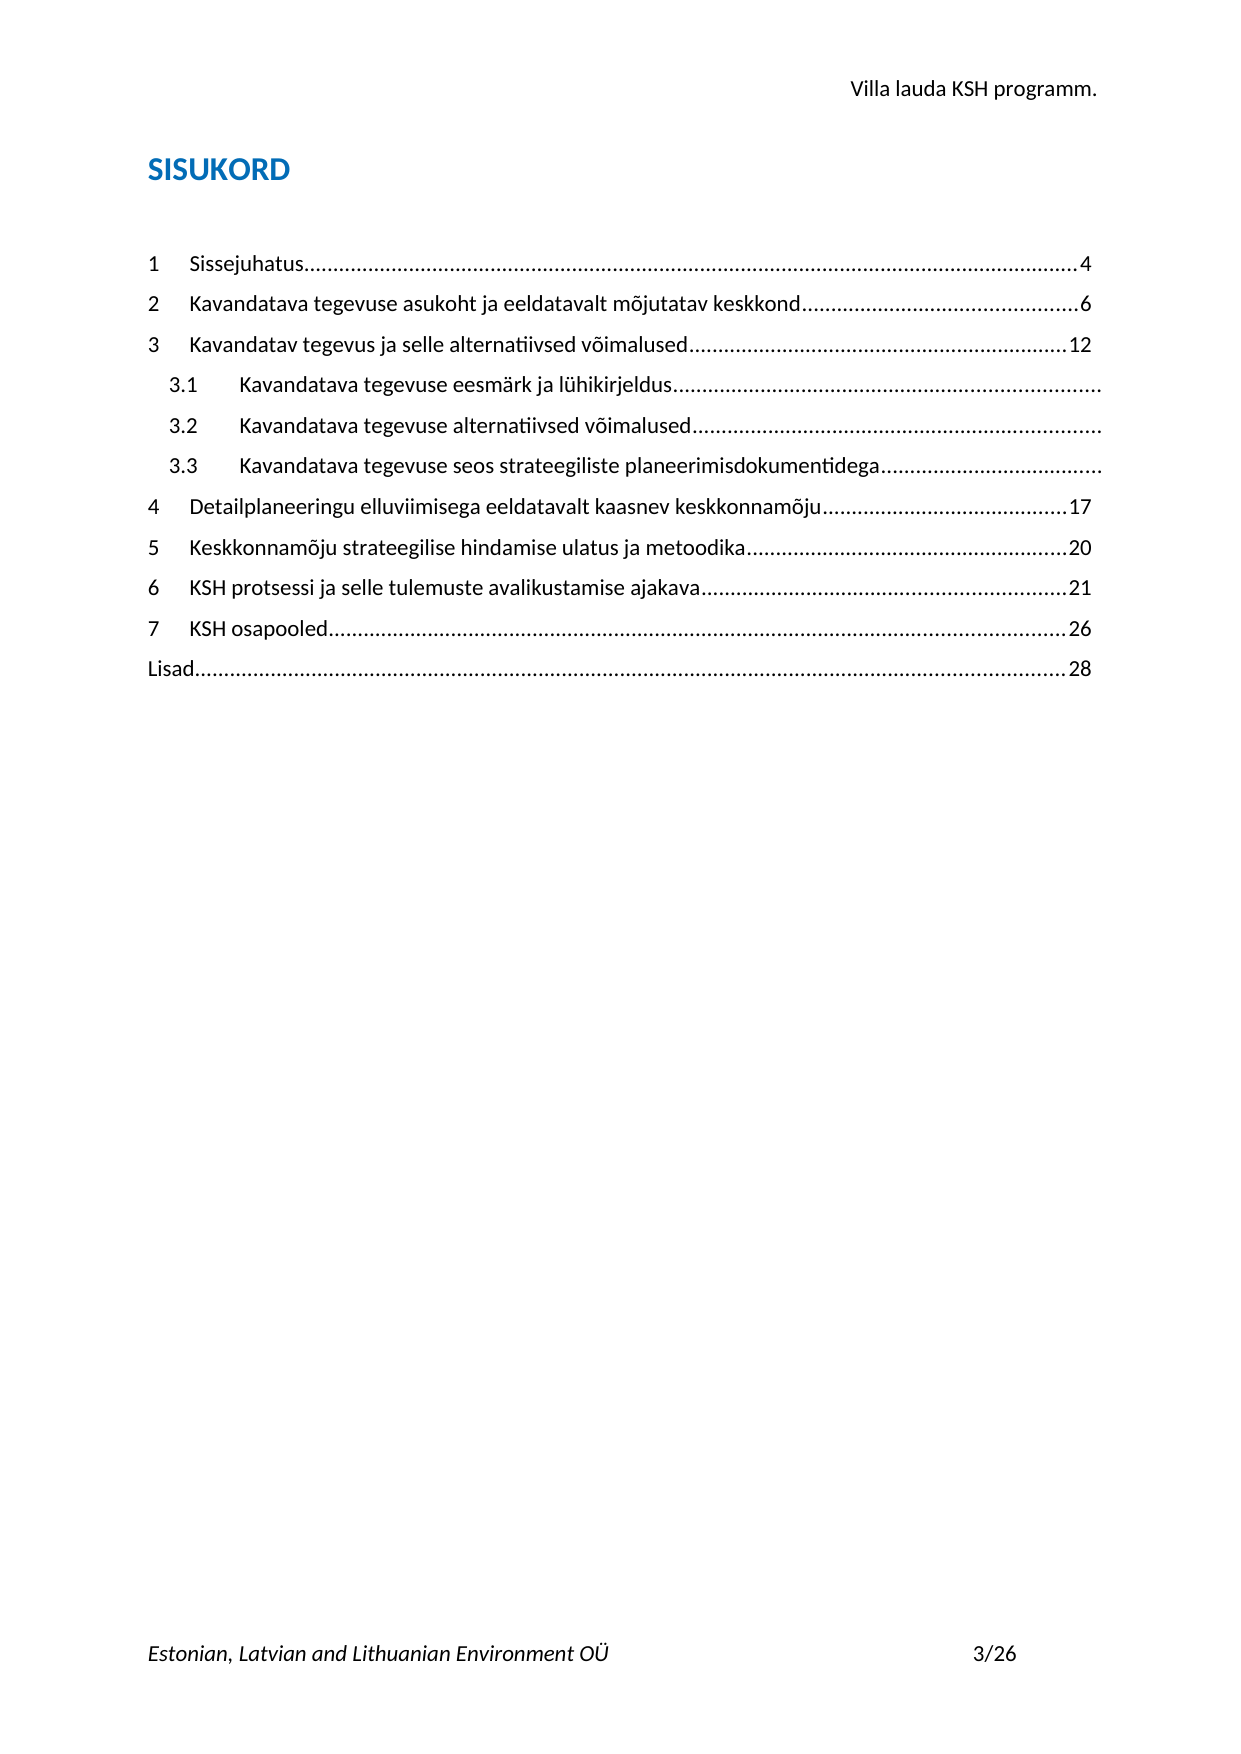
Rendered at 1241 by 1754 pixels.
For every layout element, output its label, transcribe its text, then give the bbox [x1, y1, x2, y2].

text SISUKORD [148, 148, 1098, 188]
text 3.3 Kavandatava tegevuse seos strateegiliste planeerimisdokumentidega 16 [168, 452, 1098, 480]
text 3.1 Kavandatava tegevuse eesmärk ja lühikirjeldus 12 [168, 371, 1098, 399]
text 4 Detailplaneeringu elluviimisega eeldatavalt kaasnev keskkonnamõju 17 [148, 492, 1098, 520]
text 7 KSH osapooled 26 [148, 614, 1098, 642]
text 6 KSH protsessi ja selle tulemuste avalikustamise ajakava 21 [148, 573, 1098, 601]
text Lisad 28 [148, 654, 1098, 682]
text 3 Kavandatav tegevus ja selle alternatiivsed võimalused 12 [148, 330, 1098, 358]
text 5 Keskkonnamõju strateegilise hindamise ulatus ja metoodika 20 [148, 533, 1098, 561]
text 3.2 Kavandatava tegevuse alternatiivsed võimalused 15 [168, 411, 1098, 439]
text 2 Kavandatava tegevuse asukoht ja eeldatavalt mõjutatav keskkond 6 [148, 289, 1098, 318]
text 1 Sissejuhatus 4 [148, 249, 1098, 277]
